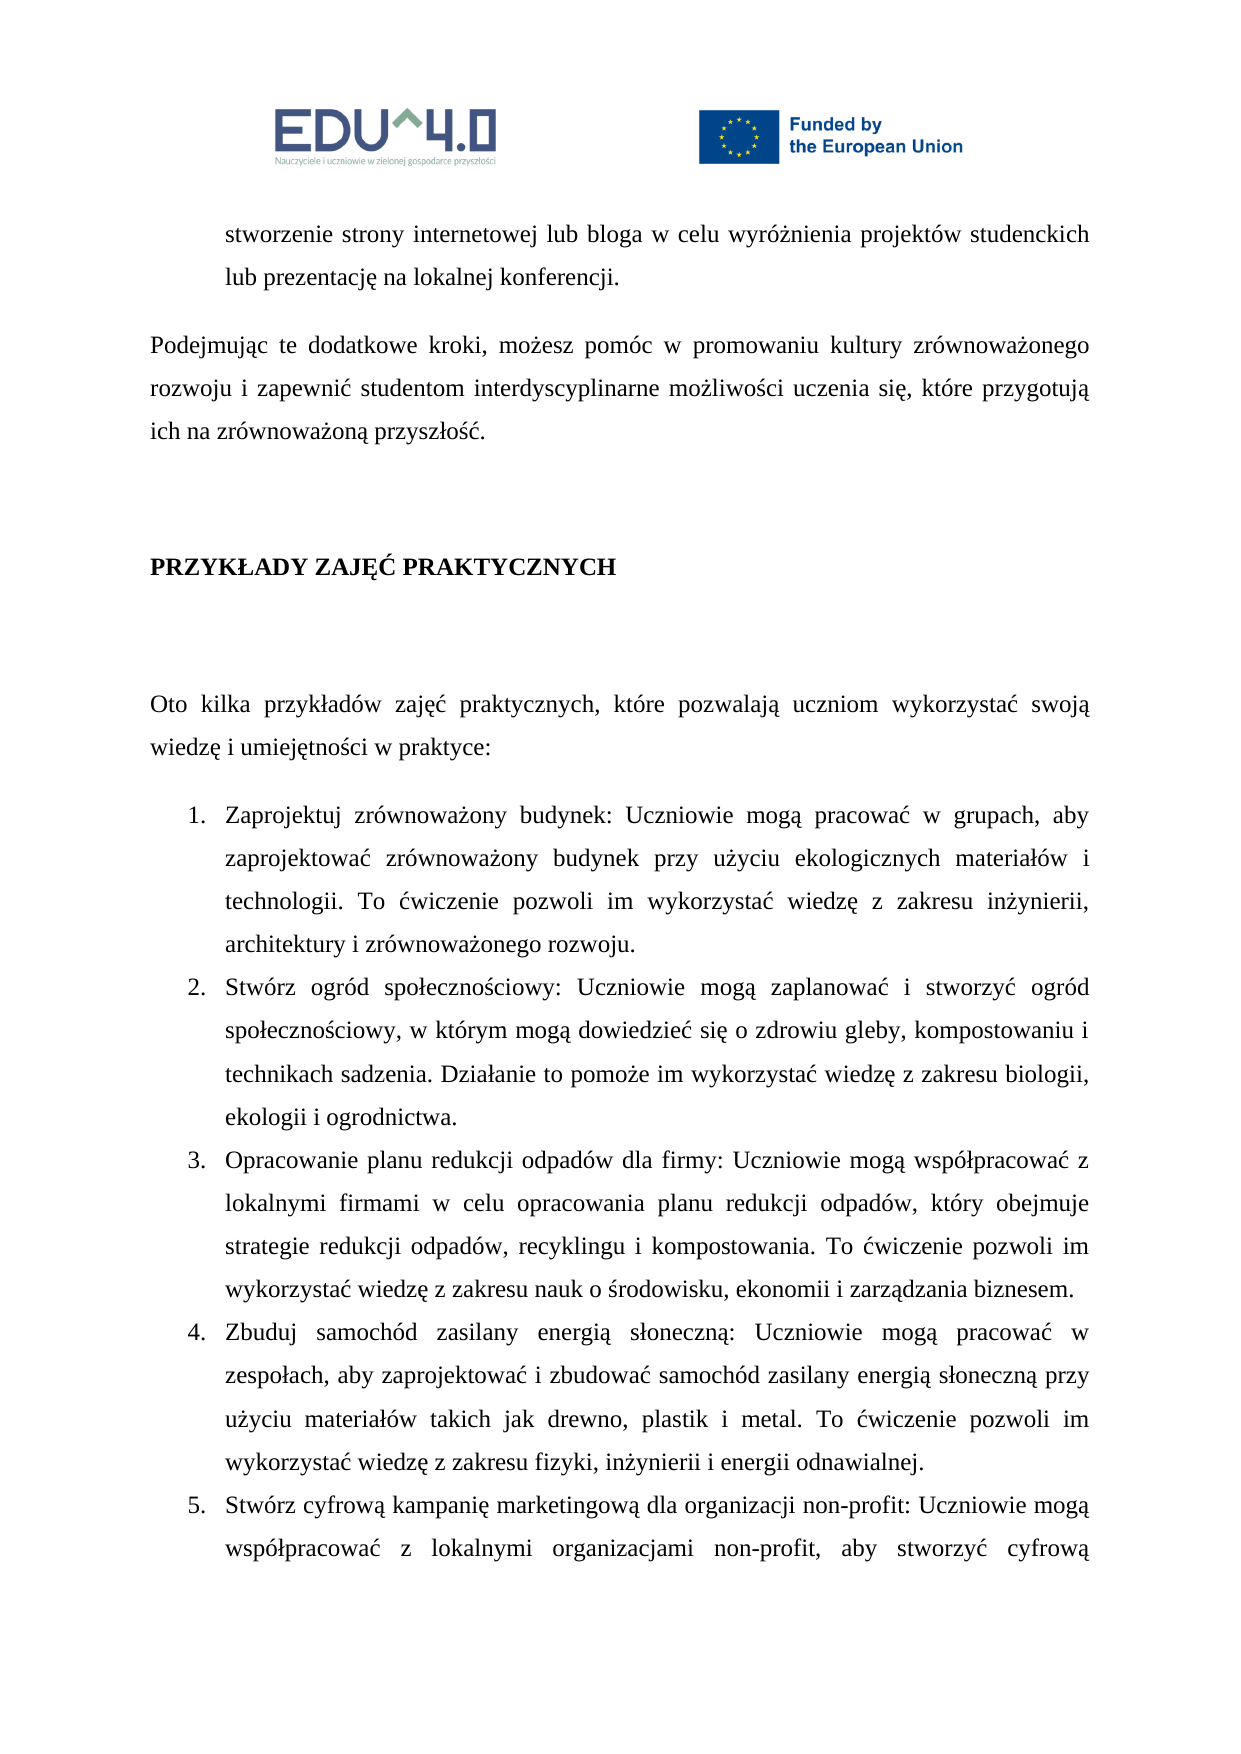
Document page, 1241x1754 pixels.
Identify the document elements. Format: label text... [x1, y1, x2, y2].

picture [150, 75, 1091, 200]
list Stwórz ogród społecznościowy: Uczniowie mogą zaplanować i stworzyć ogród społecznościowy, w którym mogą dowiedzieć się o zdrowiu gleby, kompostowaniu i technikach sadzenia. Działanie to pomoże im wykorzystać wiedzę z zakresu biologii, ekologii i ogrodnictwa. [187, 972, 1090, 1131]
text PRZYKŁADY ZAJĘĆ PRAKTYCZNYCH [150, 552, 1090, 581]
text Oto kilka przykładów zajęć praktycznych, które pozwalają uczniom wykorzystać swoją wiedzę i umiejętności w praktyce: [150, 689, 1090, 761]
list Zbuduj samochód zasilany energią słoneczną: Uczniowie mogą pracować w zespołach, aby zaprojektować i zbudować samochód zasilany energią słoneczną przy użyciu materiałów takich jak drewno, plastik i metal. To ćwiczenie pozwoli im wykorzystać wiedzę z zakresu fizyki, inżynierii i energii odnawialnej. [187, 1317, 1090, 1476]
text Podejmując te dodatkowe kroki, możesz pomóc w promowaniu kultury zrównoważonego rozwoju i zapewnić studentom interdyscyplinarne możliwości uczenia się, które przygotują ich na zrównoważoną przyszłość. [150, 330, 1090, 445]
list Opracowanie planu redukcji odpadów dla firmy: Uczniowie mogą współpracować z lokalnymi firmami w celu opracowania planu redukcji odpadów, który obejmuje strategie redukcji odpadów, recyklingu i kompostowania. To ćwiczenie pozwoli im wykorzystać wiedzę z zakresu nauk o środowisku, ekonomii i zarządzania biznesem. [187, 1145, 1090, 1303]
list Zaprojektuj zrównoważony budynek: Uczniowie mogą pracować w grupach, aby zaprojektować zrównoważony budynek przy użyciu ekologicznych materiałów i technologii. To ćwiczenie pozwoli im wykorzystać wiedzę z zakresu inżynierii, architektury i zrównoważonego rozwoju. [187, 800, 1090, 958]
